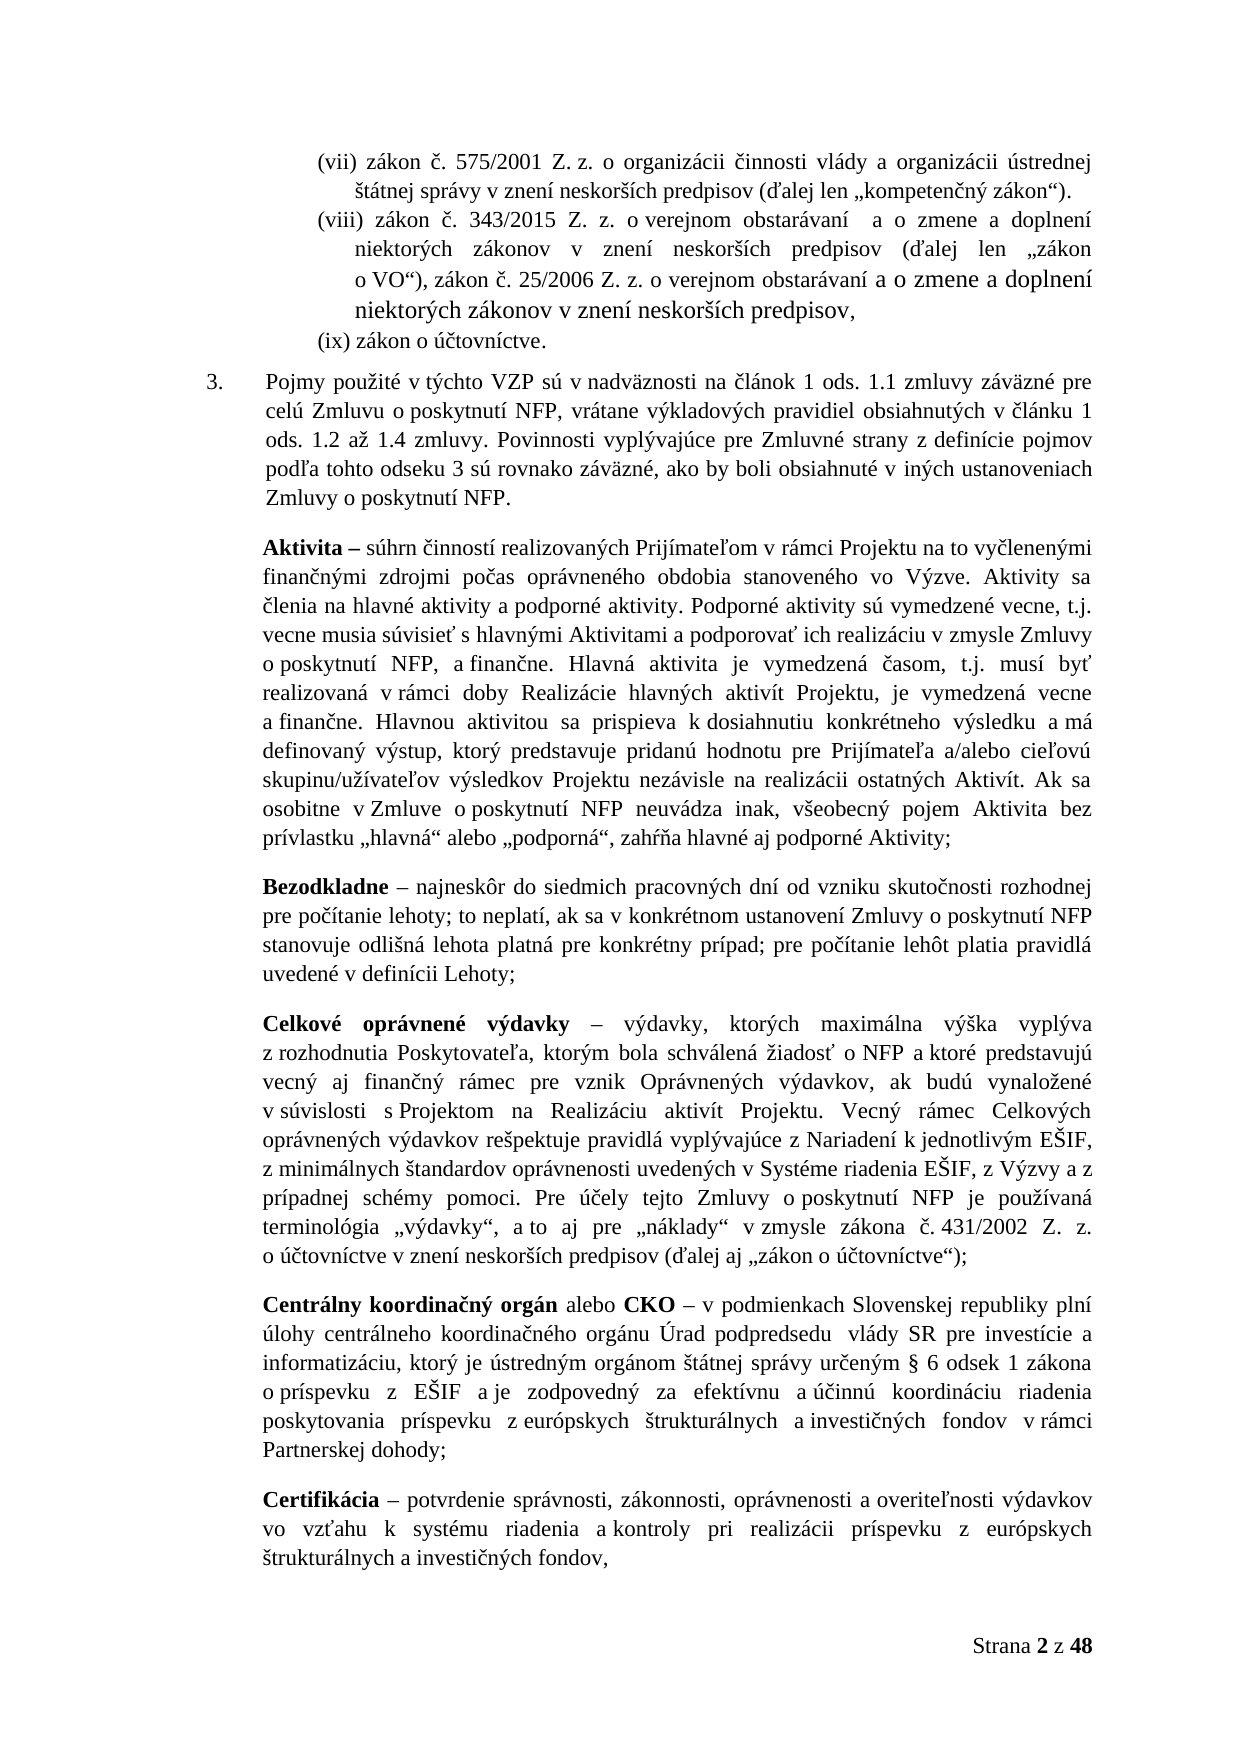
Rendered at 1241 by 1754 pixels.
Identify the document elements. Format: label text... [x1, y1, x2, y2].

text (ix) zákon o účtovníctve. [317, 327, 1092, 353]
text Aktivita – súhrn činností realizovaných Prijímateľom v rámci Projektu na to vyčlenenými finančnými zdrojmi počas oprávneného obdobia stanoveného vo Výzve. Aktivity sa členia na hlavné aktivity a podporné aktivity. Podporné aktivity sú vymedzené vecne, t.j. vecne musia súvisieť s hlavnými Aktivitami a podporovať ich realizáciu v zmysle Zmluvy o poskytnutí NFP, a finančne. Hlavná aktivita je vymedzená časom, t.j. musí byť realizovaná v rámci doby Realizácie hlavných aktivít Projektu, je vymedzená vecne a finančne. Hlavnou aktivitou sa prispieva k dosiahnutiu konkrétneho výsledku a má definovaný výstup, ktorý predstavuje pridanú hodnotu pre Prijímateľa a/alebo cieľovú skupinu/užívateľov výsledkov Projektu nezávisle na realizácii ostatných Aktivít. Ak sa osobitne v Zmluve o poskytnutí NFP neuvádza inak, všeobecný pojem Aktivita bez prívlastku „hlavná“ alebo „podporná“, zahŕňa hlavné aj podporné Aktivity; [262, 534, 1092, 850]
text Bezodkladne – najneskôr do siedmich pracovných dní od vzniku skutočnosti rozhodnej pre počítanie lehoty; to neplatí, ak sa v konkrétnom ustanovení Zmluvy o poskytnutí NFP stanovuje odlišná lehota platná pre konkrétny prípad; pre počítanie lehôt platia pravidlá uvedené v definícii Lehoty; [262, 873, 1092, 987]
text (viii) zákon č. 343/2015 Z. z. o verejnom obstarávaní a o zmene a doplnení niektorých zákonov v znení neskorších predpisov (ďalej len „zákon o VO“), zákon č. 25/2006 Z. z. o verejnom obstarávaní a o zmene a doplnení niektorých zákonov v znení neskorších predpisov, [317, 206, 1092, 324]
text Centrálny koordinačný orgán alebo CKO – v podmienkach Slovenskej republiky plní úlohy centrálneho koordinačného orgánu Úrad podpredsedu vlády SR pre investície a informatizáciu, ktorý je ústredným orgánom štátnej správy určeným § 6 odsek 1 zákona o príspevku z EŠIF a je zodpovedný za efektívnu a účinnú koordináciu riadenia poskytovania príspevku z európskych štrukturálnych a investičných fondov v rámci Partnerskej dohody; [262, 1291, 1092, 1463]
text 3. Pojmy použité v týchto VZP sú v nadväznosti na článok 1 ods. 1.1 zmluvy záväzné pre celú Zmluvu o poskytnutí NFP, vrátane výkladových pravidiel obsiahnutých v článku 1 ods. 1.2 až 1.4 zmluvy. Povinnosti vyplývajúce pre Zmluvné strany z definície pojmov podľa tohto odseku 3 sú rovnako záväzné, ako by boli obsiahnuté v iných ustanoveniach Zmluvy o poskytnutí NFP. [206, 368, 1092, 511]
text Certifikácia – potvrdenie správnosti, zákonnosti, oprávnenosti a overiteľnosti výdavkov vo vzťahu k systému riadenia a kontroly pri realizácii príspevku z európskych štrukturálnych a investičných fondov, [262, 1486, 1092, 1570]
text Celkové oprávnené výdavky – výdavky, ktorých maximálna výška vyplýva z rozhodnutia Poskytovateľa, ktorým bola schválená žiadosť o NFP a ktoré predstavujú vecný aj finančný rámec pre vznik Oprávnených výdavkov, ak budú vynaložené v súvislosti s Projektom na Realizáciu aktivít Projektu. Vecný rámec Celkových oprávnených výdavkov rešpektuje pravidlá vyplývajúce z Nariadení k jednotlivým EŠIF, z minimálnych štandardov oprávnenosti uvedených v Systéme riadenia EŠIF, z Výzvy a z prípadnej schémy pomoci. Pre účely tejto Zmluvy o poskytnutí NFP je používaná terminológia „výdavky“, a to aj pre „náklady“ v zmysle zákona č. 431/2002 Z. z. o účtovníctve v znení neskorších predpisov (ďalej aj „zákon o účtovníctve“); [262, 1010, 1092, 1268]
text (vii) zákon č. 575/2001 Z. z. o organizácii činnosti vlády a organizácii ústrednej štátnej správy v znení neskorších predpisov (ďalej len „kompetenčný zákon“). [317, 148, 1092, 203]
